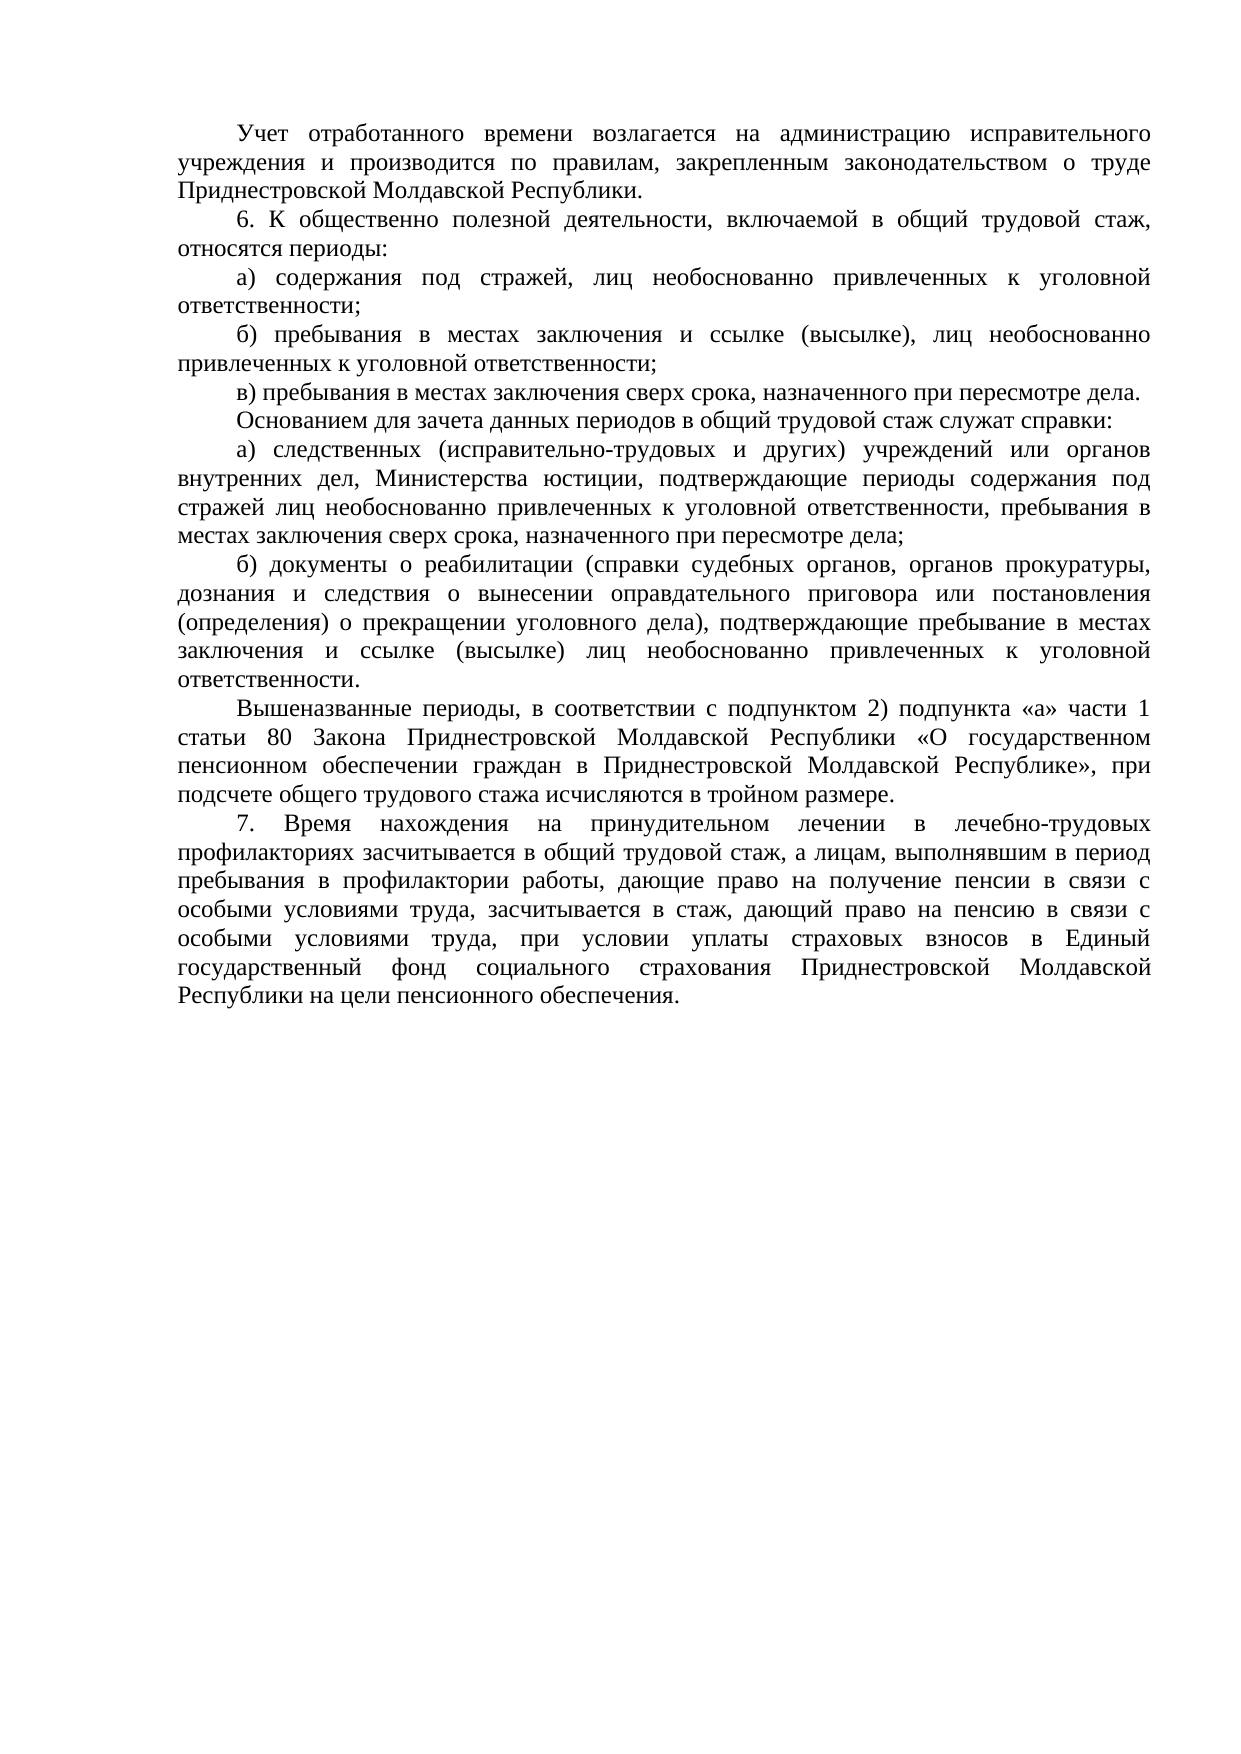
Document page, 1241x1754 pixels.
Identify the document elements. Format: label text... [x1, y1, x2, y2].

text б) документы о реабилитации (справки судебных органов, органов прокуратуры, дознания и следствия о вынесении оправдательного приговора или постановления (определения) о прекращении уголовного дела), подтверждающие пребывание в местах заключения и ссылке (высылке) лиц необоснованно привлеченных к уголовной ответственности. [177, 549, 1152, 693]
text 7. Время нахождения на принудительном лечении в лечебно-трудовых профилакториях засчитывается в общий трудовой стаж, а лицам, выполнявшим в период пребывания в профилактории работы, дающие право на получение пенсии в связи с особыми условиями труда, засчитывается в стаж, дающий право на пенсию в связи с особыми условиями труда, при условии уплаты страховых взносов в Единый государственный фонд социального страхования Приднестровской Молдавской Республики на цели пенсионного обеспечения. [177, 808, 1152, 1009]
text Основанием для зачета данных периодов в общий трудовой стаж служат справки: [177, 406, 1152, 434]
text а) содержания под стражей, лиц необоснованно привлеченных к уголовной ответственности; [177, 262, 1152, 319]
text в) пребывания в местах заключения сверх срока, назначенного при пересмотре дела. [177, 377, 1152, 406]
text Вышеназванные периоды, в соответствии с подпунктом 2) подпункта «а» части 1 статьи 80 Закона Приднестровской Молдавской Республики «О государственном пенсионном обеспечении граждан в Приднестровской Молдавской Республике», при подсчете общего трудового стажа исчисляются в тройном размере. [177, 693, 1152, 808]
text 6. К общественно полезной деятельности, включаемой в общий трудовой стаж, относятся периоды: [177, 204, 1152, 262]
text б) пребывания в местах заключения и ссылке (высылке), лиц необоснованно привлеченных к уголовной ответственности; [177, 319, 1152, 377]
text а) следственных (исправительно-трудовых и других) учреждений или органов внутренних дел, Министерства юстиции, подтверждающие периоды содержания под стражей лиц необоснованно привлеченных к уголовной ответственности, пребывания в местах заключения сверх срока, назначенного при пересмотре дела; [177, 434, 1152, 549]
text Учет отработанного времени возлагается на администрацию исправительного учреждения и производится по правилам, закрепленным законодательством о труде Приднестровской Молдавской Республики. [177, 118, 1152, 204]
